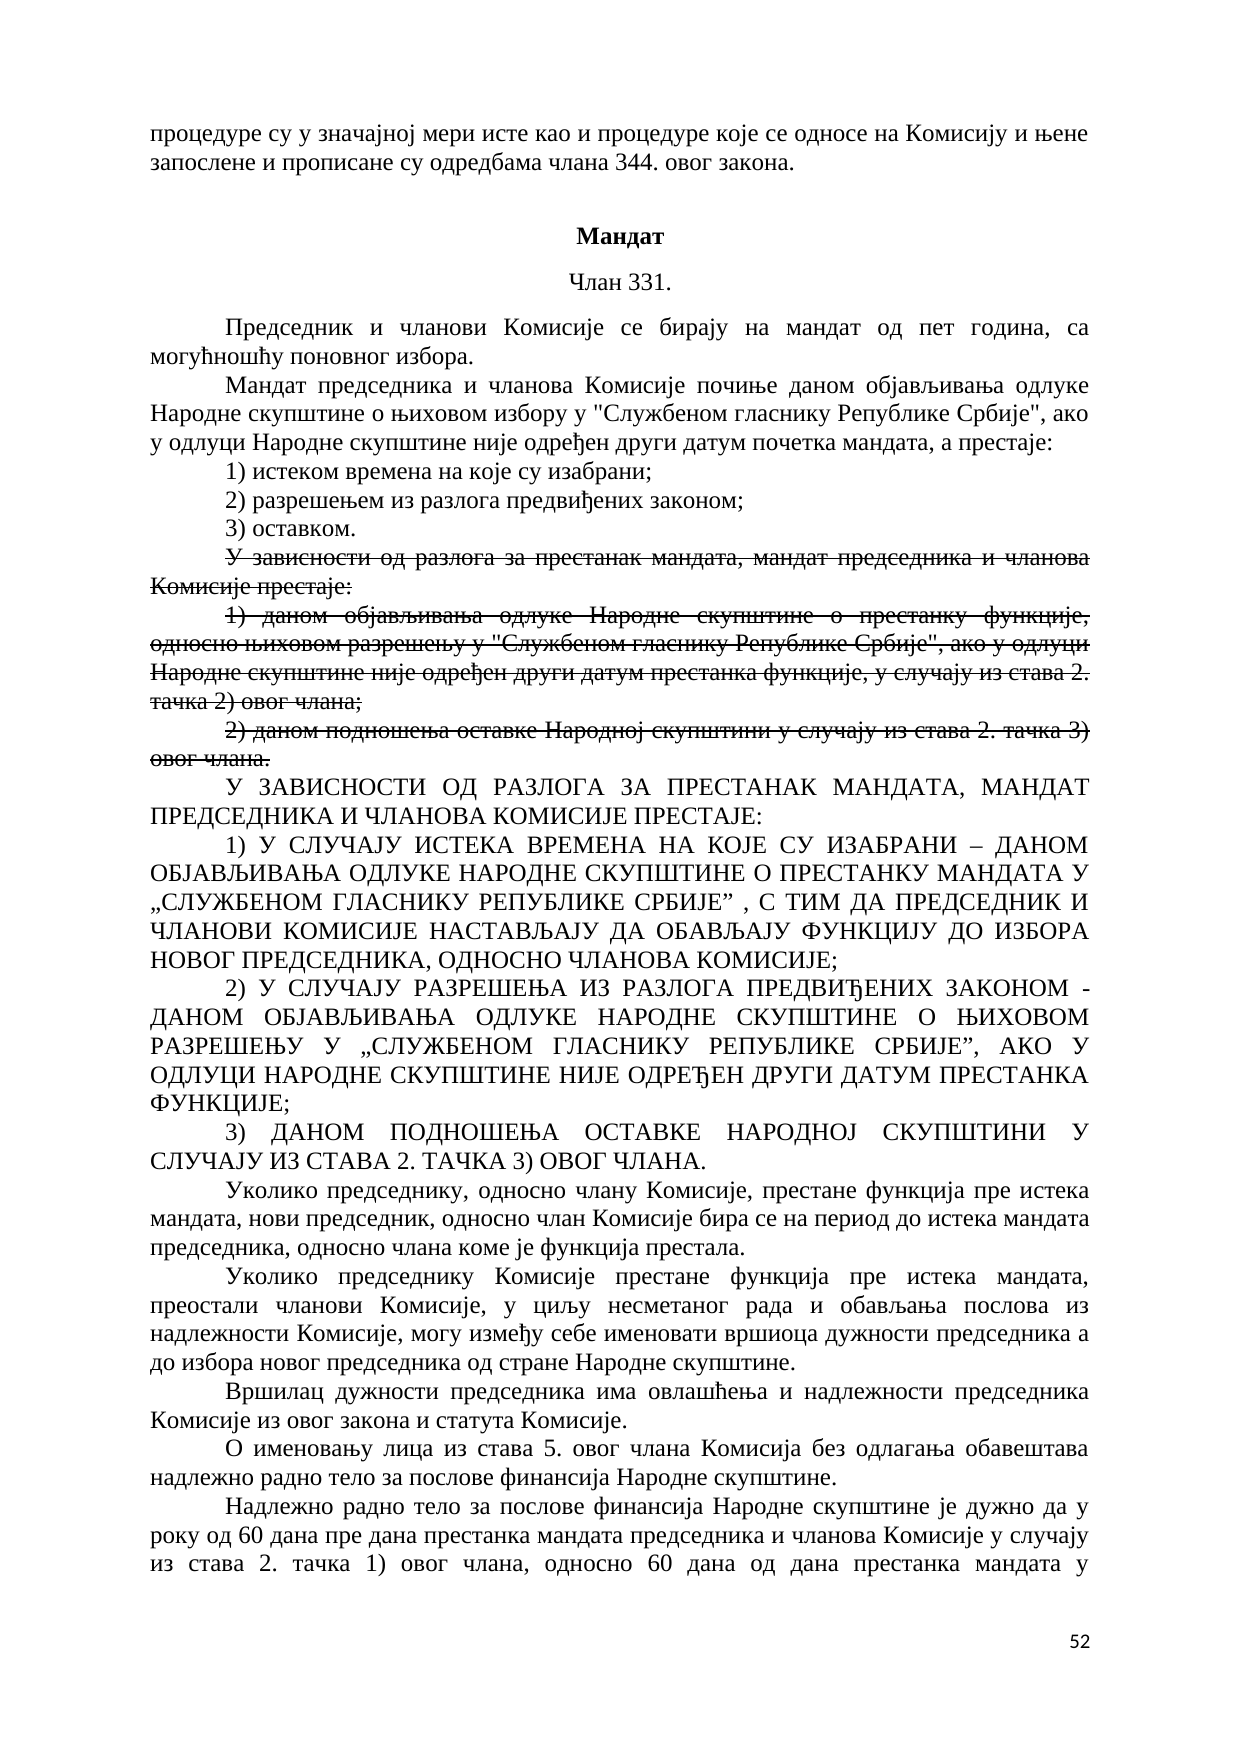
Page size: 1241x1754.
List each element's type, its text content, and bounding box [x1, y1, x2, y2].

text 3) ДАНОМ ПОДНОШЕЊА ОСТАВКЕ НАРОДНОЈ СКУПШТИНИ У СЛУЧАЈУ ИЗ СТАВА 2. ТАЧКА 3) ОВОГ ЧЛАНА. [150, 1117, 1090, 1175]
text Уколико председнику Комисије престане функција пре истека мандата, преостали чланови Комисије, у циљу несметаног рада и обављања послова из надлежности Комисије, могу између себе именовати вршиоца дужности председника а до избора новог председника од стране Народне скупштине. [150, 1261, 1090, 1376]
text Мандат председника и чланова Комисије почиње даном објављивања одлуке Народне скупштине о њиховом избору у "Службеном гласнику Републике Србије", ако у одлуци Народне скупштине није одређен други датум почетка мандата, а престаје: [150, 370, 1090, 456]
text Председник и чланови Комисије се бирају на мандат од пет година, са могућношћу поновног избора. [150, 312, 1090, 370]
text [150, 1491, 1090, 1577]
text Мандат [150, 221, 1090, 250]
text О именовању лица из става 5. овог члана Комисија без одлагања обавештава надлежно радно тело за послове финансија Народне скупштине. [150, 1433, 1090, 1491]
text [150, 118, 1090, 176]
text 1) даном објављивања одлуке Народне скупштине о престанку функције, односно њиховом разрешењу у "Службеном гласнику Републике Србије", ако у одлуци Народне скупштине није одређен други датум престанка функције, у случају из става 2. тачка 2) овог члана; [150, 674, 1090, 715]
text 1) даном објављивања одлуке Народне скупштине о престанку функције, односно њиховом разрешењу у "Службеном гласнику Републике Србије", ако у одлуци Народне скупштине није одређен други датум престанка функције, у случају из става 2. тачка 2) овог члана; [150, 646, 1090, 673]
text Вршилац дужности председника има овлашћења и надлежности председника Комисије из овог закона и статута Комисије. [150, 1376, 1090, 1433]
text 1) истеком времена на које су изабрани; [150, 456, 1090, 485]
text 1) даном објављивања одлуке Народне скупштине о престанку функције, односно њиховом разрешењу у "Службеном гласнику Републике Србије", ако у одлуци Народне скупштине није одређен други датум престанка функције, у случају из става 2. тачка 2) овог члана; [150, 600, 1090, 644]
text 2) У СЛУЧАЈУ РАЗРЕШЕЊА ИЗ РАЗЛОГА ПРЕДВИЂЕНИХ ЗАКОНОМ - ДАНОМ ОБЈАВЉИВАЊА ОДЛУКЕ НАРОДНЕ СКУПШТИНЕ О ЊИХОВОМ РАЗРЕШЕЊУ У „СЛУЖБЕНОМ ГЛАСНИКУ РЕПУБЛИКЕ СРБИЈЕˮ, АКО У ОДЛУЦИ НАРОДНЕ СКУПШТИНЕ НИЈЕ ОДРЕЂЕН ДРУГИ ДАТУМ ПРЕСТАНКА ФУНКЦИЈЕ; [150, 973, 1090, 1117]
text Члан 331. [150, 267, 1090, 295]
text 2) разрешењем из разлога предвиђених законом; [150, 485, 1090, 513]
text У ЗАВИСНОСТИ ОД РАЗЛОГА ЗА ПРЕСТАНАК МАНДАТА, МАНДАТ ПРЕДСЕДНИКА И ЧЛАНОВА КОМИСИЈЕ ПРЕСТАЈЕ: [150, 772, 1090, 830]
text 2) даном подношења оставке Народној скупштини у случају из става 2. тачка 3) овог члана. [150, 715, 1090, 772]
text Уколико председнику, односно члану Комисије, престане функција пре истека мандата, нови председник, односно члан Комисије бира се на период до истека мандата председника, односно члана коме је функција престала. [150, 1175, 1090, 1261]
text 1) У СЛУЧАЈУ ИСТЕКА ВРЕМЕНА НА КОЈЕ СУ ИЗАБРАНИ – ДАНОМ ОБЈАВЉИВАЊА ОДЛУКЕ НАРОДНЕ СКУПШТИНЕ О ПРЕСТАНКУ МАНДАТА У „СЛУЖБЕНОМ ГЛАСНИКУ РЕПУБЛИКЕ СРБИЈЕˮ , С ТИМ ДА ПРЕДСЕДНИК И ЧЛАНОВИ КОМИСИЈЕ НАСТАВЉАЈУ ДА ОБАВЉАЈУ ФУНКЦИЈУ ДО ИЗБОРА НОВОГ ПРЕДСЕДНИКА, ОДНОСНО ЧЛАНОВА КОМИСИЈЕ; [150, 830, 1090, 973]
text 3) оставком. [150, 513, 1090, 542]
text У зависности од разлога за престанак мандата, мандат председника и чланова Комисије престаје: [150, 542, 1090, 600]
